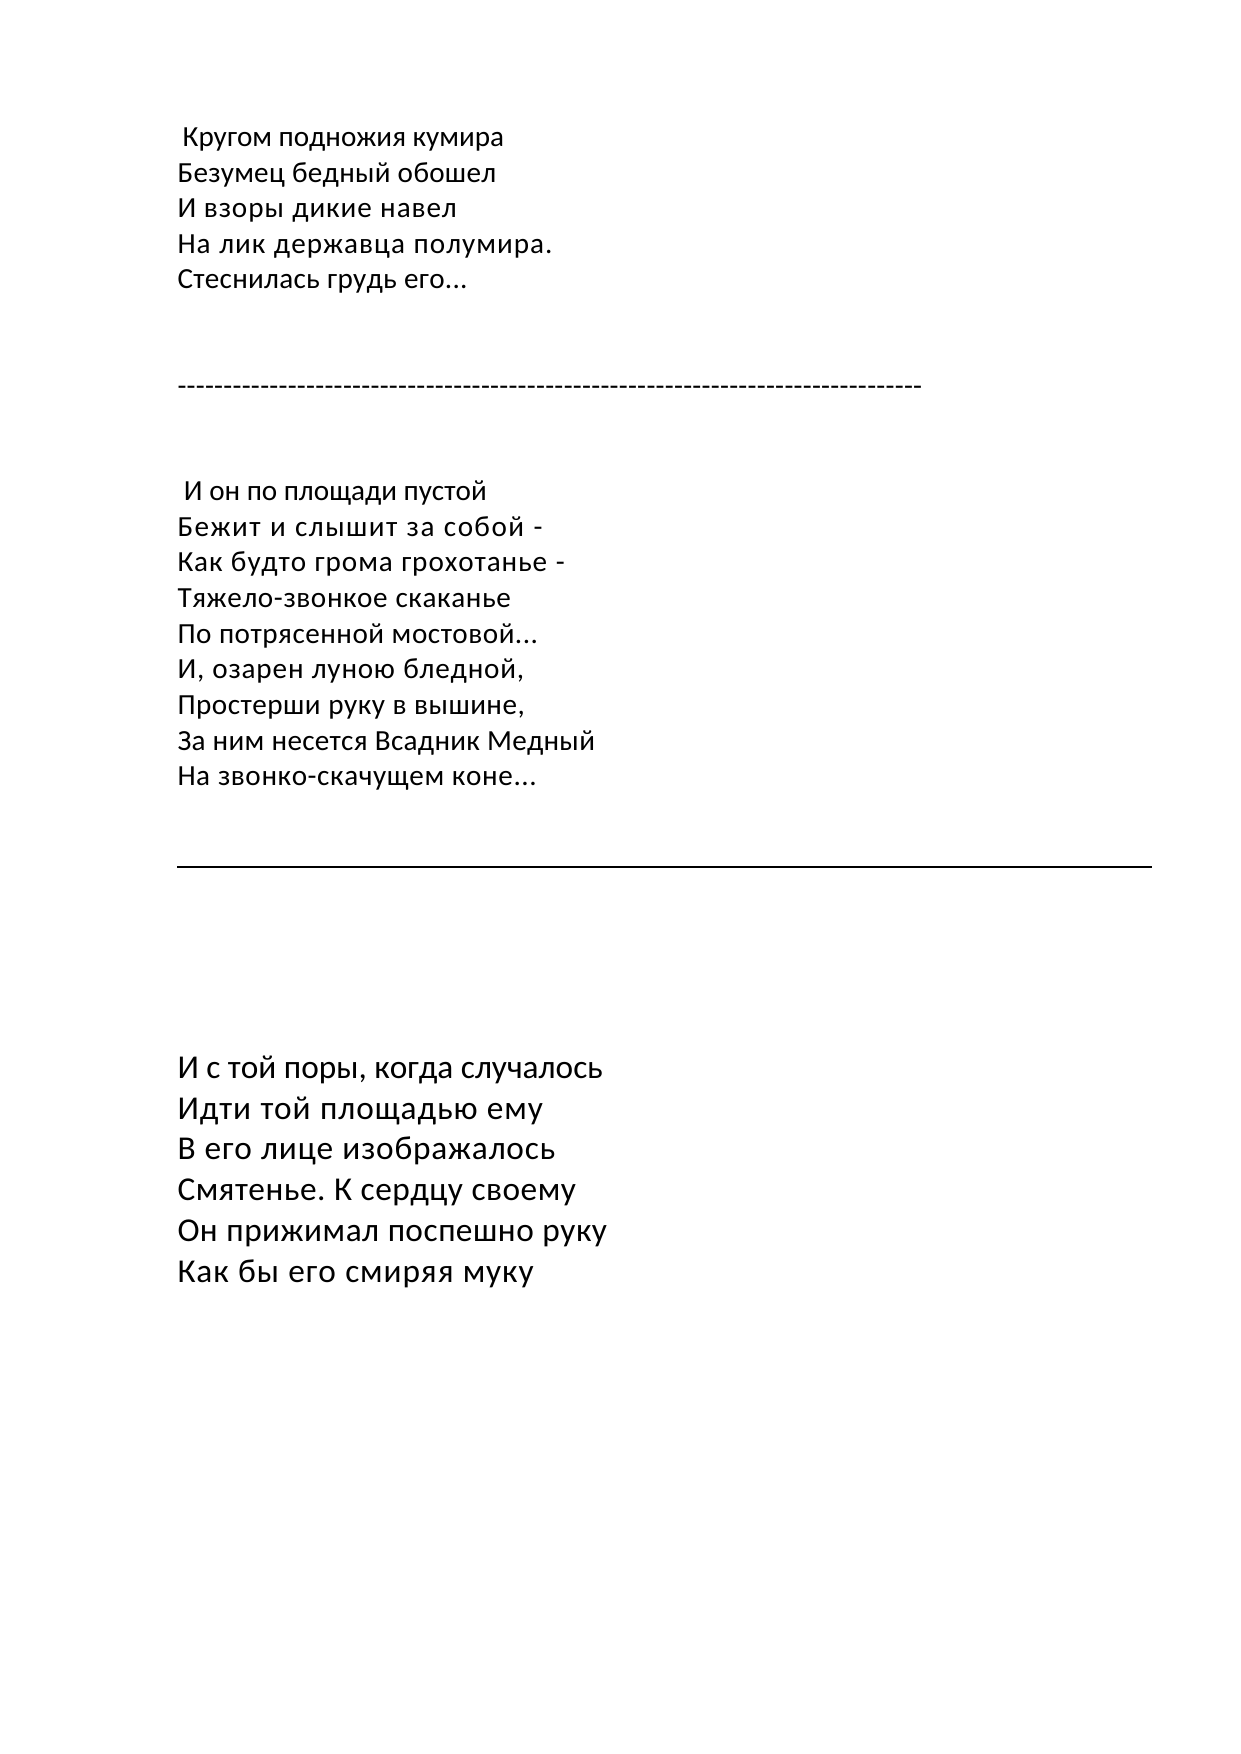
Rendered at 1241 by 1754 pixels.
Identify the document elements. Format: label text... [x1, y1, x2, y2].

text Идти той площадью ему [177, 1087, 1152, 1127]
text На звонко-скачущем коне... [177, 757, 1152, 793]
text И взоры дикие навел [177, 189, 1152, 225]
text В его лице изображалось [177, 1127, 1152, 1168]
text Как будто грома грохотанье - [177, 543, 1152, 579]
text По потрясенной мостовой... [177, 615, 1152, 650]
text Бежит и слышит за собой - [177, 508, 1152, 543]
text И он по площади пустой [177, 472, 1152, 508]
text Он прижимал поспешно руку [177, 1209, 1152, 1249]
text Как бы его смиряя муку [177, 1249, 1152, 1290]
text Кругом подножия кумира [177, 118, 1152, 154]
text На лик державца полумира. [177, 225, 1152, 261]
text Тяжело-звонкое скаканье [177, 579, 1152, 615]
text Смятенье. К сердцу своему [177, 1168, 1152, 1209]
text Стеснилась грудь его... [177, 261, 1152, 296]
text И с той поры, когда случалось [177, 1046, 1152, 1087]
text Безумец бедный обошел [177, 154, 1152, 189]
text --------------------------------------------------------------------------------- [177, 367, 1152, 403]
text И, озарен луною бледной, [177, 650, 1152, 686]
text За ним несется Всадник Медный [177, 722, 1152, 757]
text Простерши руку в вышине, [177, 686, 1152, 722]
